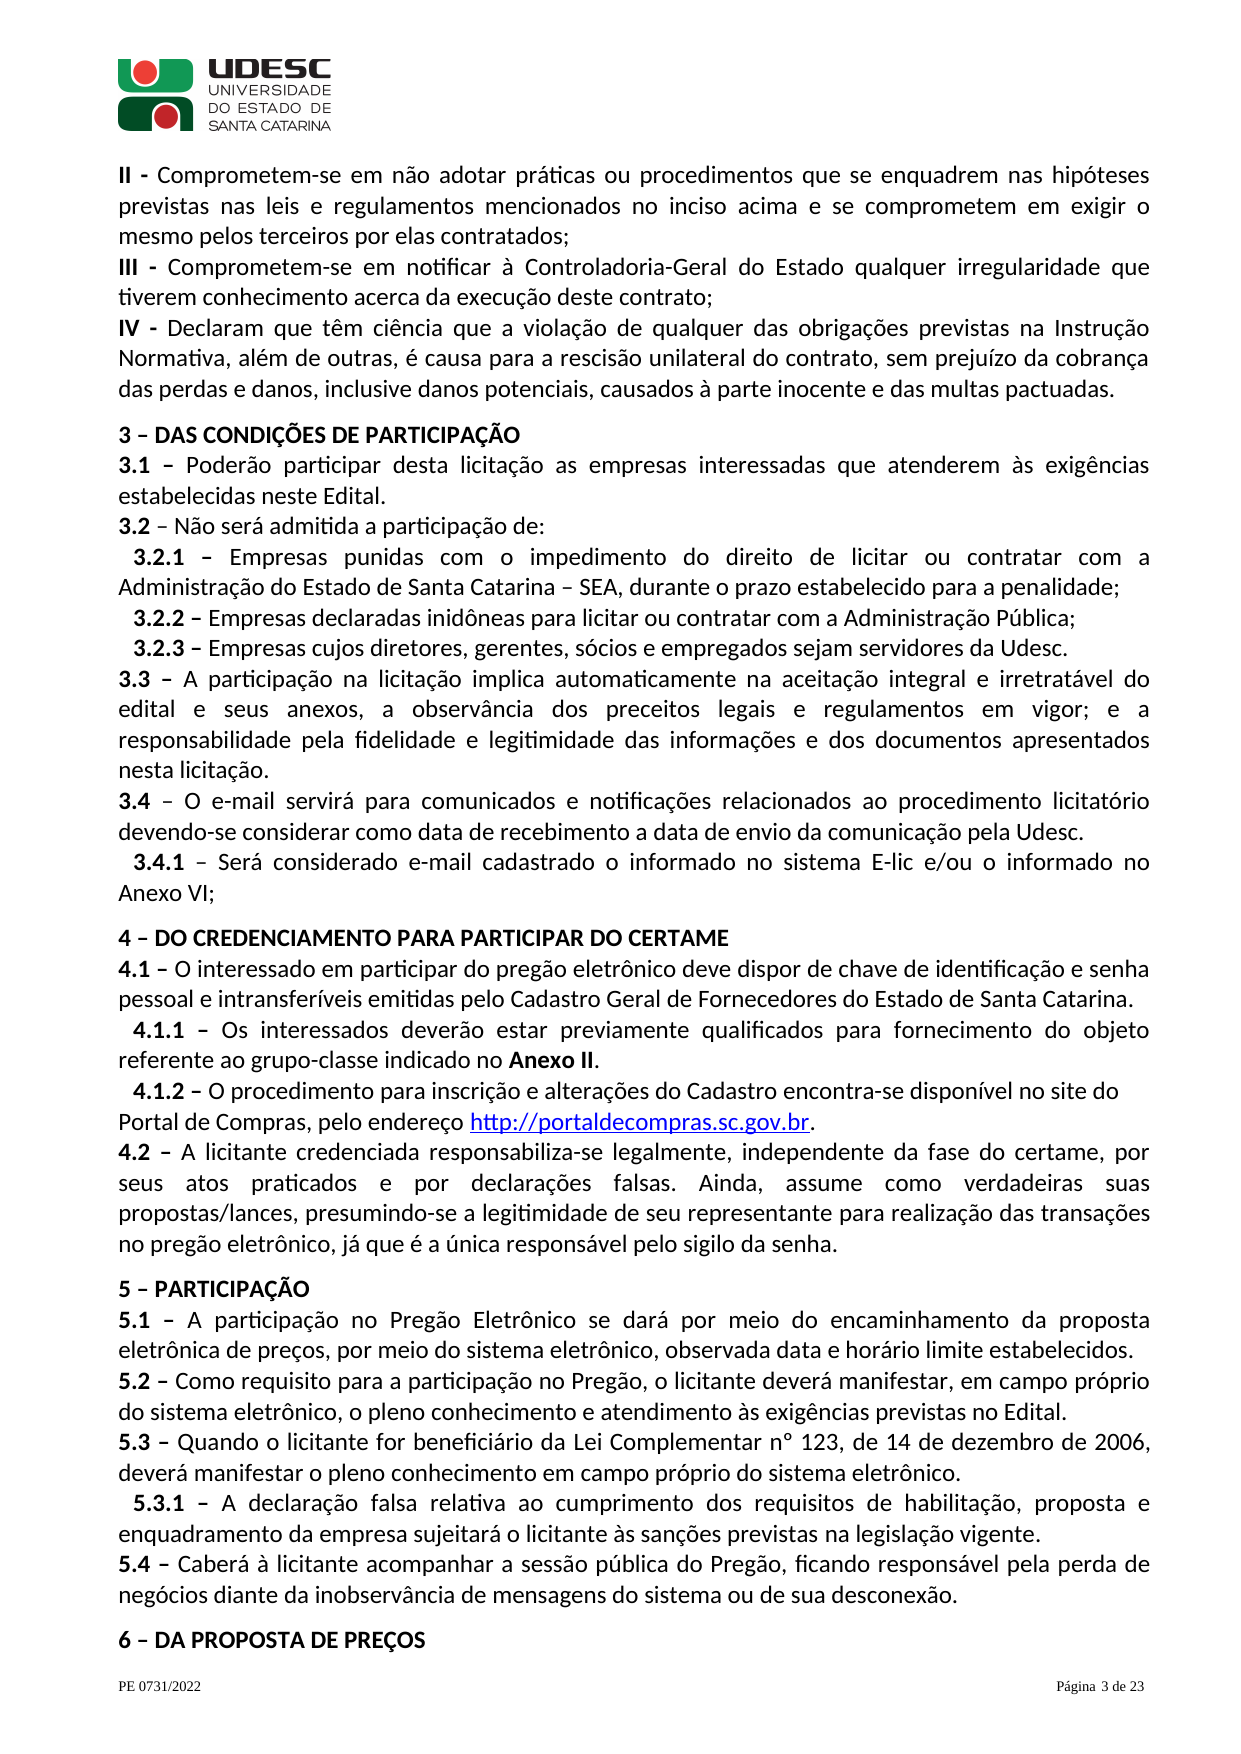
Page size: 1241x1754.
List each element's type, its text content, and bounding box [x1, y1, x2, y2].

text 3.2.1 – Empresas punidas com o impedimento do direito de licitar ou contratar com a Administração do Estado de Santa Catarina – SEA, durante o prazo estabelecido para a penalidade; [118, 541, 1152, 602]
text 3.2 – Não será admitida a participação de: [118, 510, 1152, 541]
text III - Comprometem-se em notificar à Controladoria-Geral do Estado qualquer irregularidade que tiverem conhecimento acerca da execução deste contrato; [118, 251, 1152, 312]
text 3.4.1 – Será considerado e-mail cadastrado o informado no sistema E-lic e/ou o informado no Anexo VI; [118, 846, 1152, 907]
text 4.2 – A licitante credenciada responsabiliza-se legalmente, independente da fase do certame, por seus atos praticados e por declarações falsas. Ainda, assume como verdadeiras suas propostas/lances, presumindo-se a legitimidade de seu representante para realização das transações no pregão eletrônico, já que é a única responsável pelo sigilo da senha. [118, 1136, 1152, 1258]
text 4.1.1 – Os interessados deverão estar previamente qualificados para fornecimento do objeto referente ao grupo-classe indicado no Anexo II. [118, 1014, 1152, 1075]
text 5 – PARTICIPAÇÃO [118, 1273, 1152, 1304]
picture [118, 59, 331, 131]
text 3.1 – Poderão participar desta licitação as empresas interessadas que atenderem às exigências estabelecidas neste Edital. [118, 449, 1152, 510]
text 3 – DAS CONDIÇÕES DE PARTICIPAÇÃO [118, 419, 1152, 449]
text Portal de Compras, pelo endereço http://portaldecompras.sc.gov.br. [118, 1106, 1152, 1136]
text 4.1 – O interessado em participar do pregão eletrônico deve dispor de chave de identificação e senha pessoal e intransferíveis emitidas pelo Cadastro Geral de Fornecedores do Estado de Santa Catarina. [118, 953, 1152, 1014]
text 5.4 – Caberá à licitante acompanhar a sessão pública do Pregão, ficando responsável pela perda de negócios diante da inobservância de mensagens do sistema ou de sua desconexão. [118, 1548, 1152, 1609]
text 5.1 – A participação no Pregão Eletrônico se dará por meio do encaminhamento da proposta eletrônica de preços, por meio do sistema eletrônico, observada data e horário limite estabelecidos. [118, 1304, 1152, 1365]
text 5.3.1 – A declaração falsa relativa ao cumprimento dos requisitos de habilitação, proposta e enquadramento da empresa sujeitará o licitante às sanções previstas na legislação vigente. [118, 1487, 1152, 1548]
text II - Comprometem-se em não adotar práticas ou procedimentos que se enquadrem nas hipóteses previstas nas leis e regulamentos mencionados no inciso acima e se comprometem em exigir o mesmo pelos terceiros por elas contratados; [118, 159, 1152, 251]
text 5.2 – Como requisito para a participação no Pregão, o licitante deverá manifestar, em campo próprio do sistema eletrônico, o pleno conhecimento e atendimento às exigências previstas no Edital. [118, 1365, 1152, 1426]
text 3.2.2 – Empresas declaradas inidôneas para licitar ou contratar com a Administração Pública; [118, 602, 1152, 632]
text 4.1.2 – O procedimento para inscrição e alterações do Cadastro encontra-se disponível no site do [118, 1075, 1152, 1106]
text 6 – DA PROPOSTA DE PREÇOS [118, 1624, 1152, 1655]
text 4 – DO CREDENCIAMENTO PARA PARTICIPAR DO CERTAME [118, 922, 1152, 953]
text 3.2.3 – Empresas cujos diretores, gerentes, sócios e empregados sejam servidores da Udesc. [118, 632, 1152, 663]
text 3.3 – A participação na licitação implica automaticamente na aceitação integral e irretratável do edital e seus anexos, a observância dos preceitos legais e regulamentos em vigor; e a responsabilidade pela fidelidade e legitimidade das informações e dos documentos apresentados nesta licitação. [118, 663, 1152, 785]
text 5.3 – Quando o licitante for beneficiário da Lei Complementar nº 123, de 14 de dezembro de 2006, deverá manifestar o pleno conhecimento em campo próprio do sistema eletrônico. [118, 1426, 1152, 1487]
text 3.4 – O e-mail servirá para comunicados e notificações relacionados ao procedimento licitatório devendo-se considerar como data de recebimento a data de envio da comunicação pela Udesc. [118, 785, 1152, 846]
text IV - Declaram que têm ciência que a violação de qualquer das obrigações previstas na Instrução Normativa, além de outras, é causa para a rescisão unilateral do contrato, sem prejuízo da cobrança das perdas e danos, inclusive danos potenciais, causados à parte inocente e das multas pactuadas. [118, 312, 1152, 403]
